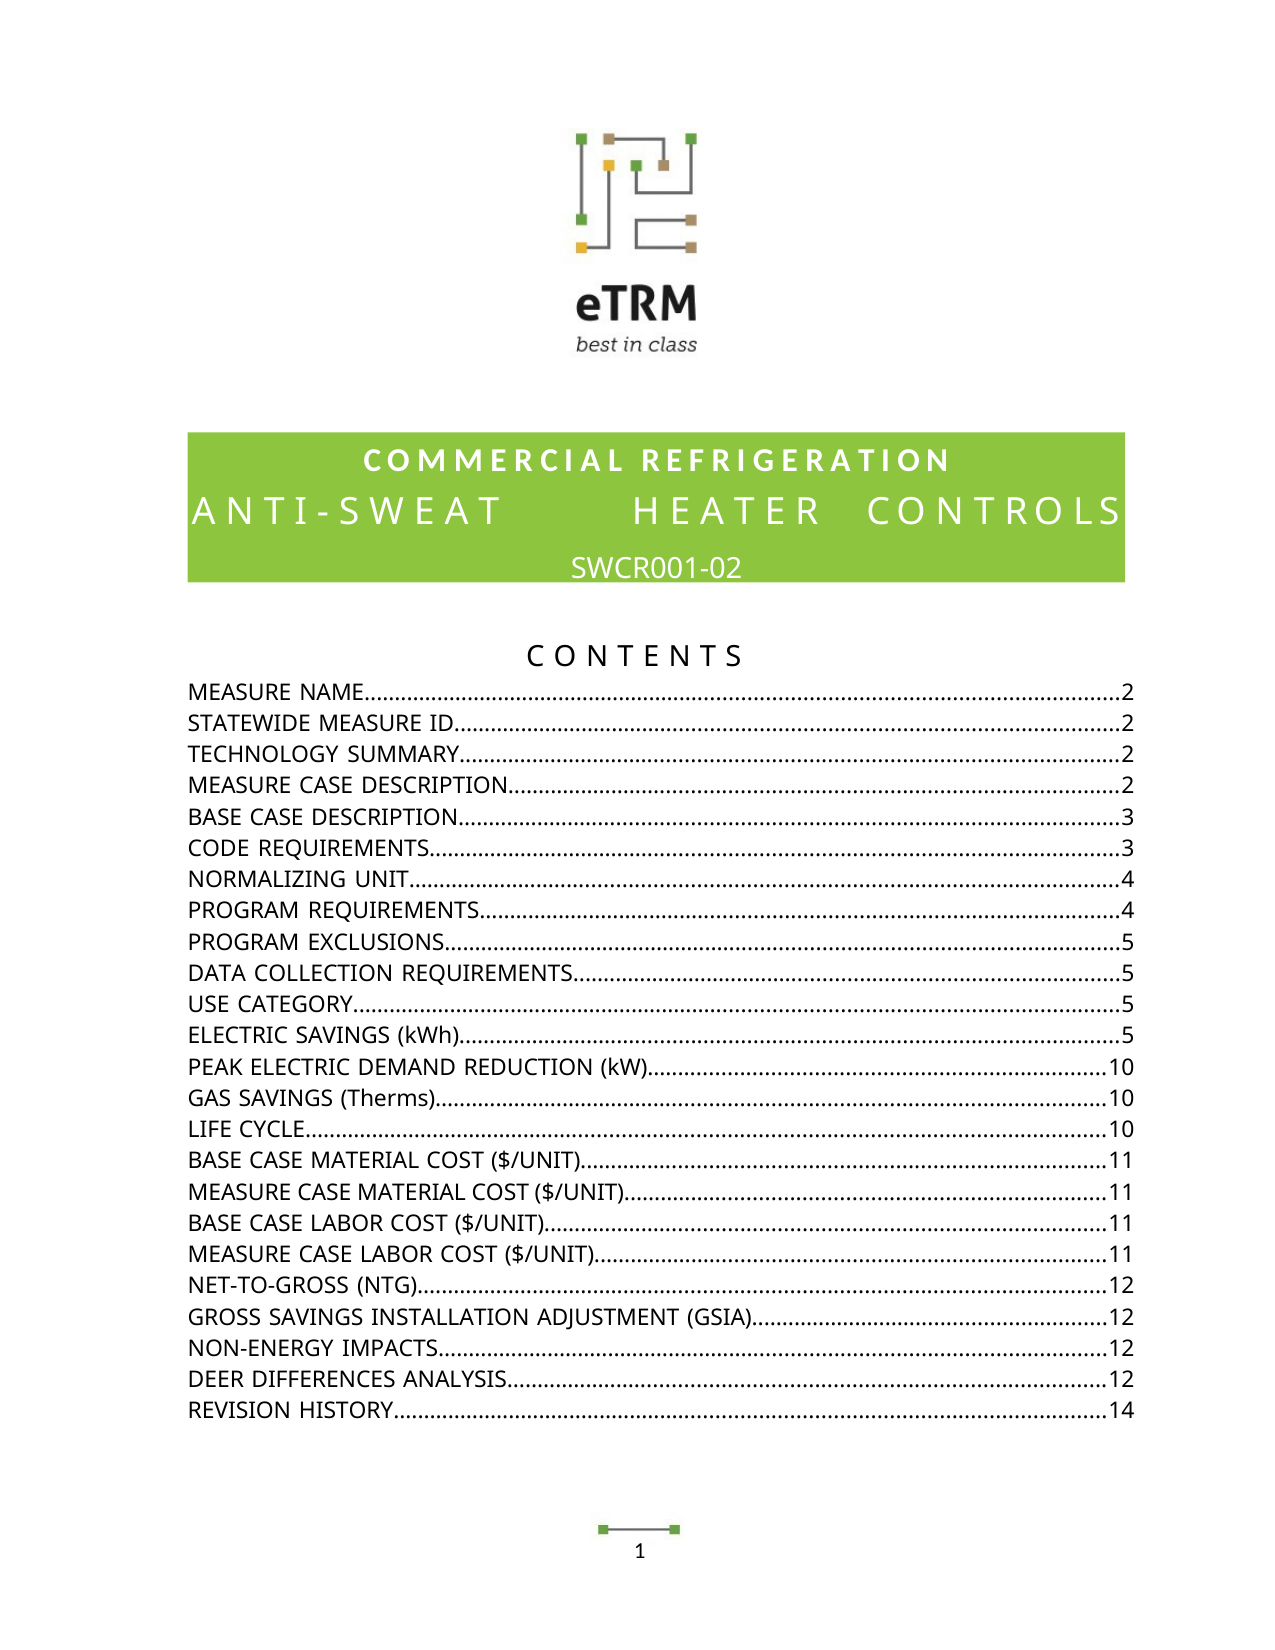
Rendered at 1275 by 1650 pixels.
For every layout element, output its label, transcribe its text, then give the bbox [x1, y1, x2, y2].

text C O N T E N T S [175, 636, 1092, 675]
picture [589, 1511, 685, 1546]
picture [560, 128, 714, 358]
